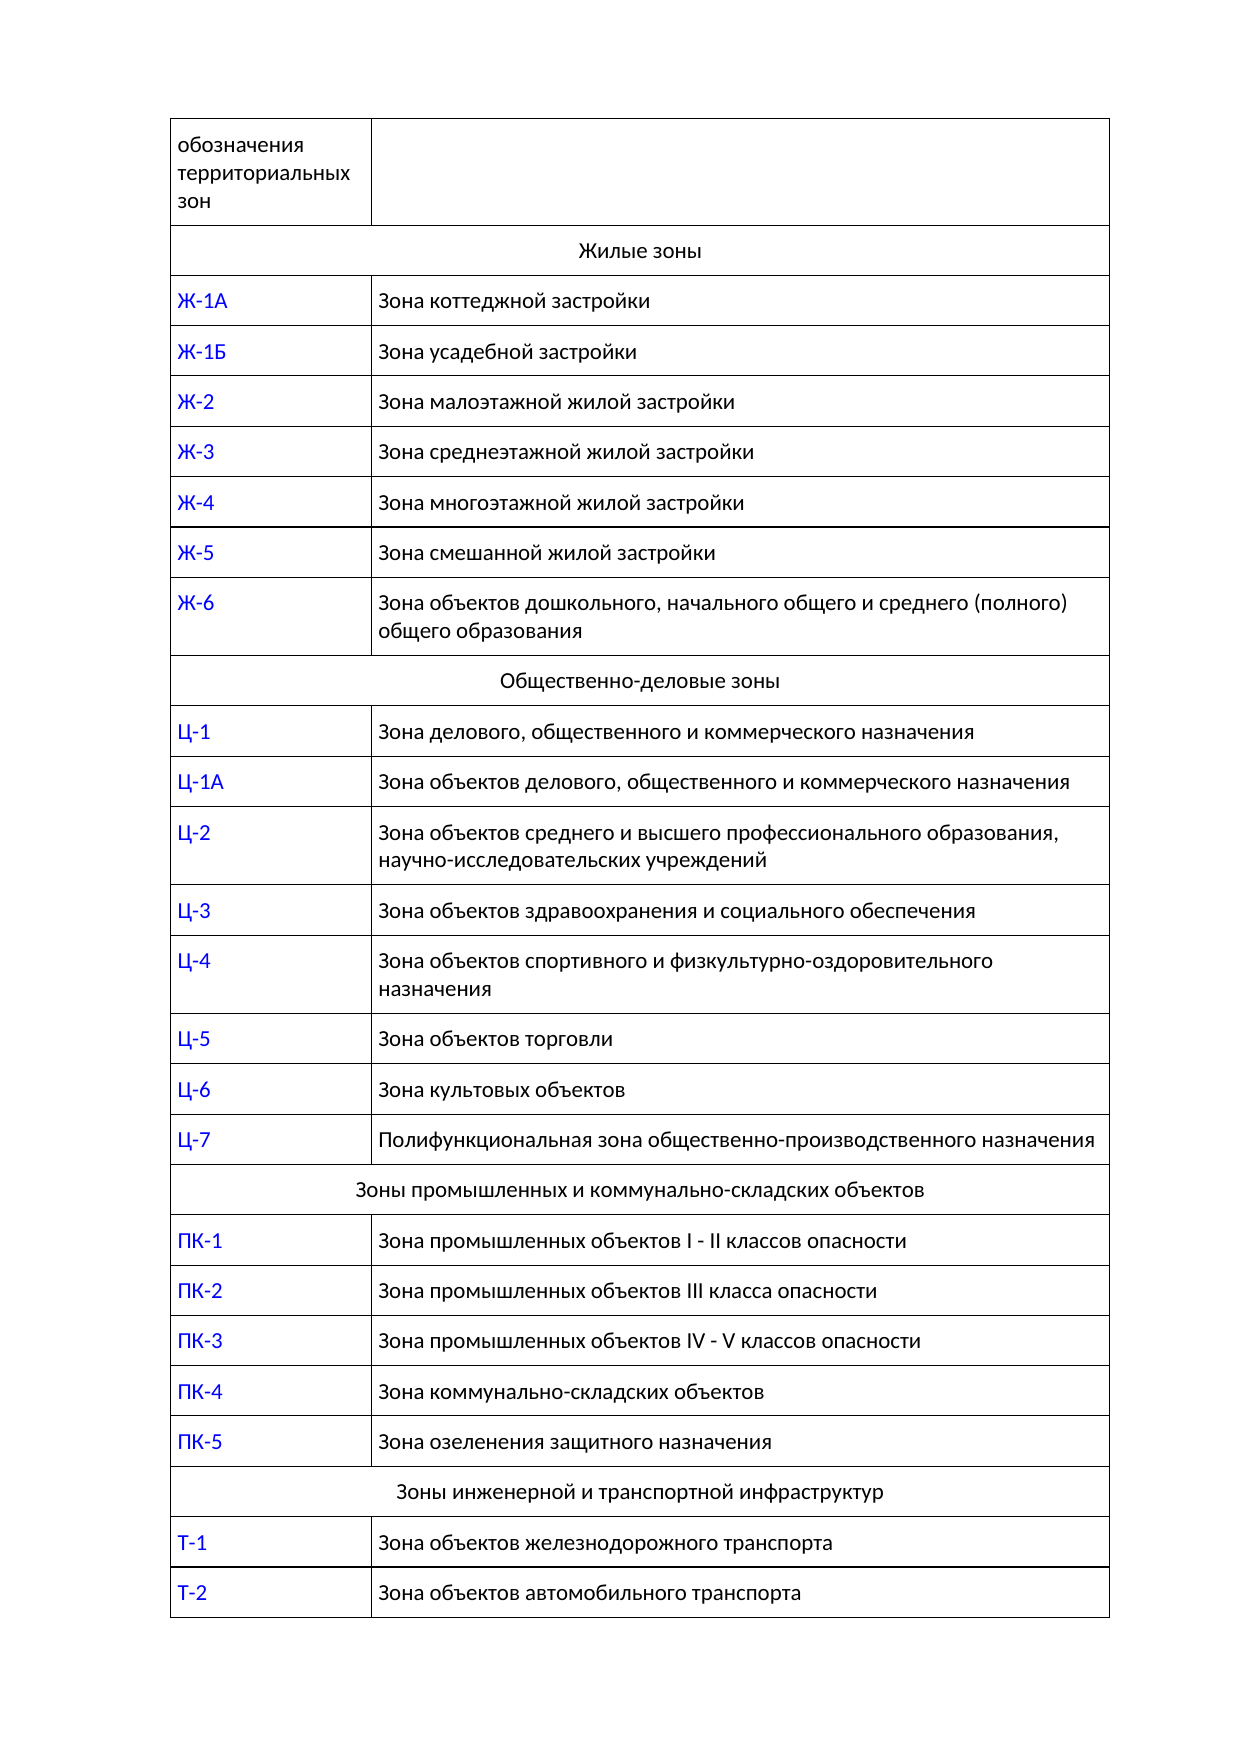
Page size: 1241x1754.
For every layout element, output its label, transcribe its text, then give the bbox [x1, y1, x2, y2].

table_cell Зона объектов среднего и высшего профессионального образования, научно-исследовательских учреждений [372, 807, 1109, 884]
table_cell Зона культовых объектов [372, 1064, 1109, 1113]
table_cell Зона объектов автомобильного транспорта [372, 1568, 1109, 1617]
table_cell ПК-4 [171, 1366, 371, 1415]
table_cell Зона объектов здравоохранения и социального обеспечения [372, 885, 1109, 934]
table_cell Зона промышленных объектов I - II классов опасности [372, 1215, 1109, 1264]
table_cell Зона делового, общественного и коммерческого назначения [372, 706, 1109, 756]
table_cell Ц-1 [171, 706, 371, 756]
table_cell Ж-4 [171, 477, 371, 526]
table_cell Ц-1А [171, 757, 371, 806]
table_cell Полифункциональная зона общественно-производственного назначения [372, 1115, 1109, 1164]
table_cell Ж-6 [171, 578, 371, 655]
table_cell Общественно-деловые зоны [171, 656, 1109, 705]
table_cell Ц-7 [171, 1115, 371, 1164]
table_cell ПК-2 [171, 1266, 371, 1315]
table_cell Зоны промышленных и коммунально-складских объектов [171, 1165, 1109, 1214]
table_cell Зона промышленных объектов IV - V классов опасности [372, 1316, 1109, 1365]
table_cell Зона многоэтажной жилой застройки [372, 477, 1109, 526]
table_cell Ж-2 [171, 376, 371, 426]
table_cell Зона объектов дошкольного, начального общего и среднего (полного) общего образования [372, 578, 1109, 655]
table_cell Ц-4 [171, 936, 371, 1013]
table_cell Ж-3 [171, 427, 371, 476]
table_cell Ц-2 [171, 807, 371, 884]
table_cell Зона смешанной жилой застройки [372, 528, 1109, 577]
table_cell Ж-1Б [171, 326, 371, 375]
table_cell Зона среднеэтажной жилой застройки [372, 427, 1109, 476]
table_cell Ж-1А [171, 276, 371, 325]
table_cell Ц-6 [171, 1064, 371, 1113]
table_cell Зона малоэтажной жилой застройки [372, 376, 1109, 426]
table_cell Зона объектов торговли [372, 1014, 1109, 1063]
table_cell Т-2 [171, 1568, 371, 1617]
table_cell ПК-3 [171, 1316, 371, 1365]
table_cell Ж-5 [171, 528, 371, 577]
table_cell Ц-5 [171, 1014, 371, 1063]
table_cell Ц-3 [171, 885, 371, 934]
table_cell Зона коммунально-складских объектов [372, 1366, 1109, 1415]
table_cell Зона озеленения защитного назначения [372, 1416, 1109, 1466]
table_cell Зоны инженерной и транспортной инфраструктур [171, 1467, 1109, 1516]
table_cell ПК-5 [171, 1416, 371, 1466]
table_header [372, 119, 1109, 224]
table_cell Зона промышленных объектов III класса опасности [372, 1266, 1109, 1315]
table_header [171, 119, 371, 224]
table_cell Жилые зоны [171, 226, 1109, 275]
table_cell ПК-1 [171, 1215, 371, 1264]
table_cell Зона объектов железнодорожного транспорта [372, 1517, 1109, 1566]
table_cell Зона объектов спортивного и физкультурно-оздоровительного назначения [372, 936, 1109, 1013]
table_cell Зона коттеджной застройки [372, 276, 1109, 325]
table_cell Зона усадебной застройки [372, 326, 1109, 375]
table_cell Зона объектов делового, общественного и коммерческого назначения [372, 757, 1109, 806]
table_cell Т-1 [171, 1517, 371, 1566]
